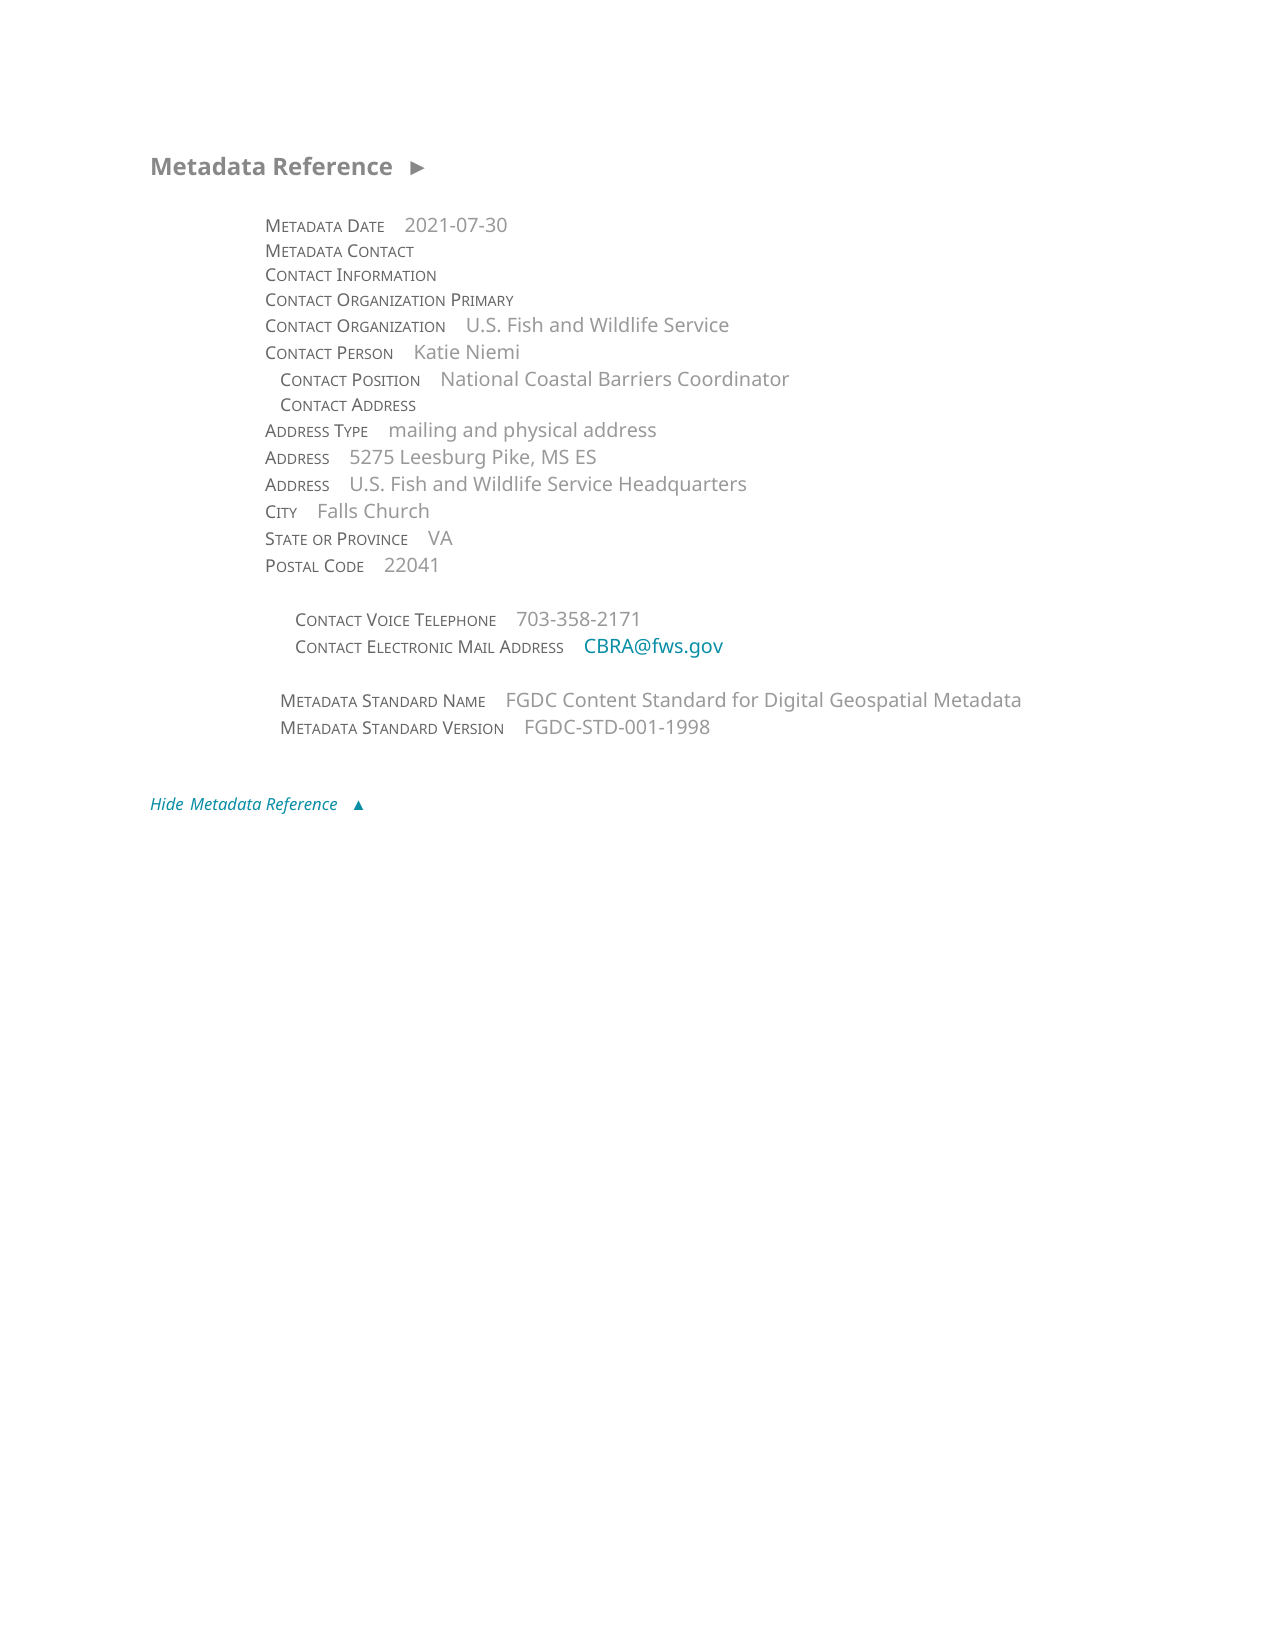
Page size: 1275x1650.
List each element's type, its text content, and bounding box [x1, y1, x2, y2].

text Contact Electronic Mail Address CBRA@fws.gov [295, 632, 1125, 659]
text Hide Metadata Reference ▲ [150, 792, 1125, 815]
text City Falls Church [265, 497, 1125, 524]
text Contact Address [280, 392, 1125, 416]
text Metadata Standard Name FGDC Content Standard for Digital Geospatial Metadata [280, 686, 1125, 713]
text Metadata Standard Version FGDC-STD-001-1998 [280, 713, 1125, 740]
text Contact Information [265, 263, 1125, 287]
text Metadata Date 2021-07-30 [265, 212, 1125, 239]
text Contact Voice Telephone 703-358-2171 [295, 605, 1125, 632]
text Address U.S. Fish and Wildlife Service Headquarters [265, 470, 1125, 497]
text Contact Organization Primary [265, 287, 1125, 311]
text Contact Position National Coastal Barriers Coordinator [280, 365, 1125, 392]
text Address Type mailing and physical address [265, 416, 1125, 443]
text Postal Code 22041 [265, 551, 1125, 578]
text Metadata Reference ▼► [150, 150, 1125, 183]
text State or Province VA [265, 524, 1125, 551]
text Metadata Contact [265, 239, 1125, 263]
text Address 5275 Leesburg Pike, MS ES [265, 443, 1125, 470]
text Contact Organization U.S. Fish and Wildlife Service [265, 311, 1125, 338]
text Contact Person Katie Niemi [265, 338, 1125, 365]
